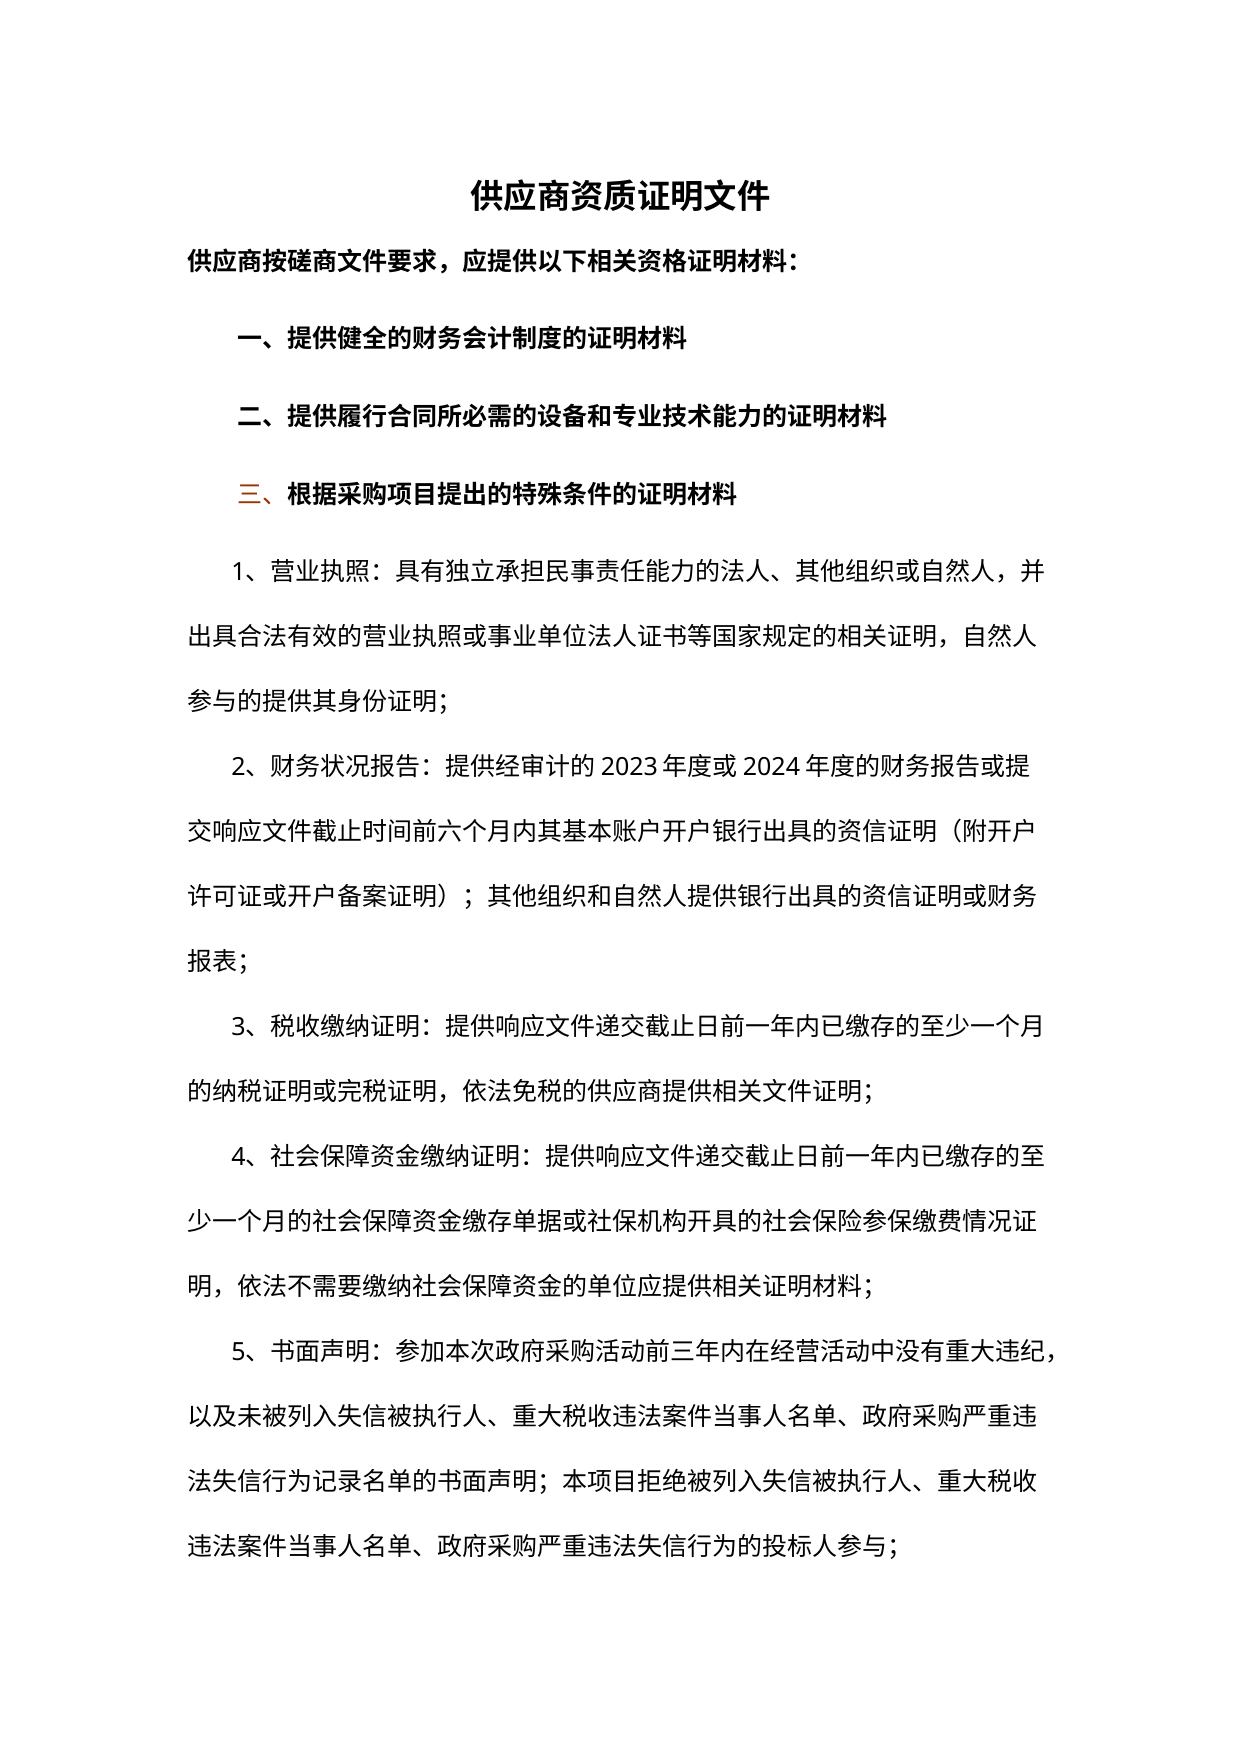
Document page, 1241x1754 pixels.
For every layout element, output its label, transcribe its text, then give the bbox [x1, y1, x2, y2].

text 5、书面声明：参加本次政府采购活动前三年内在经营活动中没有重大违纪，以及未被列入失信被执行人、重大税收违法案件当事人名单、政府采购严重违法失信行为记录名单的书面声明；本项目拒绝被列入失信被执行人、重大税收违法案件当事人名单、政府采购严重违法失信行为的投标人参与； [187, 1317, 1053, 1577]
text 1、营业执照：具有独立承担民事责任能力的法人、其他组织或自然人，并出具合法有效的营业执照或事业单位法人证书等国家规定的相关证明，自然人参与的提供其身份证明； [187, 537, 1053, 732]
list 提供履行合同所必需的设备和专业技术能力的证明材料 [187, 382, 1053, 447]
text 3、税收缴纳证明：提供响应文件递交截止日前一年内已缴存的至少一个月的纳税证明或完税证明，依法免税的供应商提供相关文件证明； [187, 992, 1053, 1122]
text 4、社会保障资金缴纳证明：提供响应文件递交截止日前一年内已缴存的至少一个月的社会保障资金缴存单据或社保机构开具的社会保险参保缴费情况证明，依法不需要缴纳社会保障资金的单位应提供相关证明材料； [187, 1122, 1053, 1317]
text 供应商按磋商文件要求，应提供以下相关资格证明材料： [187, 227, 1053, 292]
list 提供健全的财务会计制度的证明材料 [187, 304, 1053, 369]
list 根据采购项目提出的特殊条件的证明材料 [187, 460, 1053, 525]
text 2、财务状况报告：提供经审计的2023年度或2024年度的财务报告或提交响应文件截止时间前六个月内其基本账户开户银行出具的资信证明（附开户许可证或开户备案证明）；其他组织和自然人提供银行出具的资信证明或财务报表； [187, 732, 1053, 992]
text 供应商资质证明文件 [187, 162, 1053, 227]
